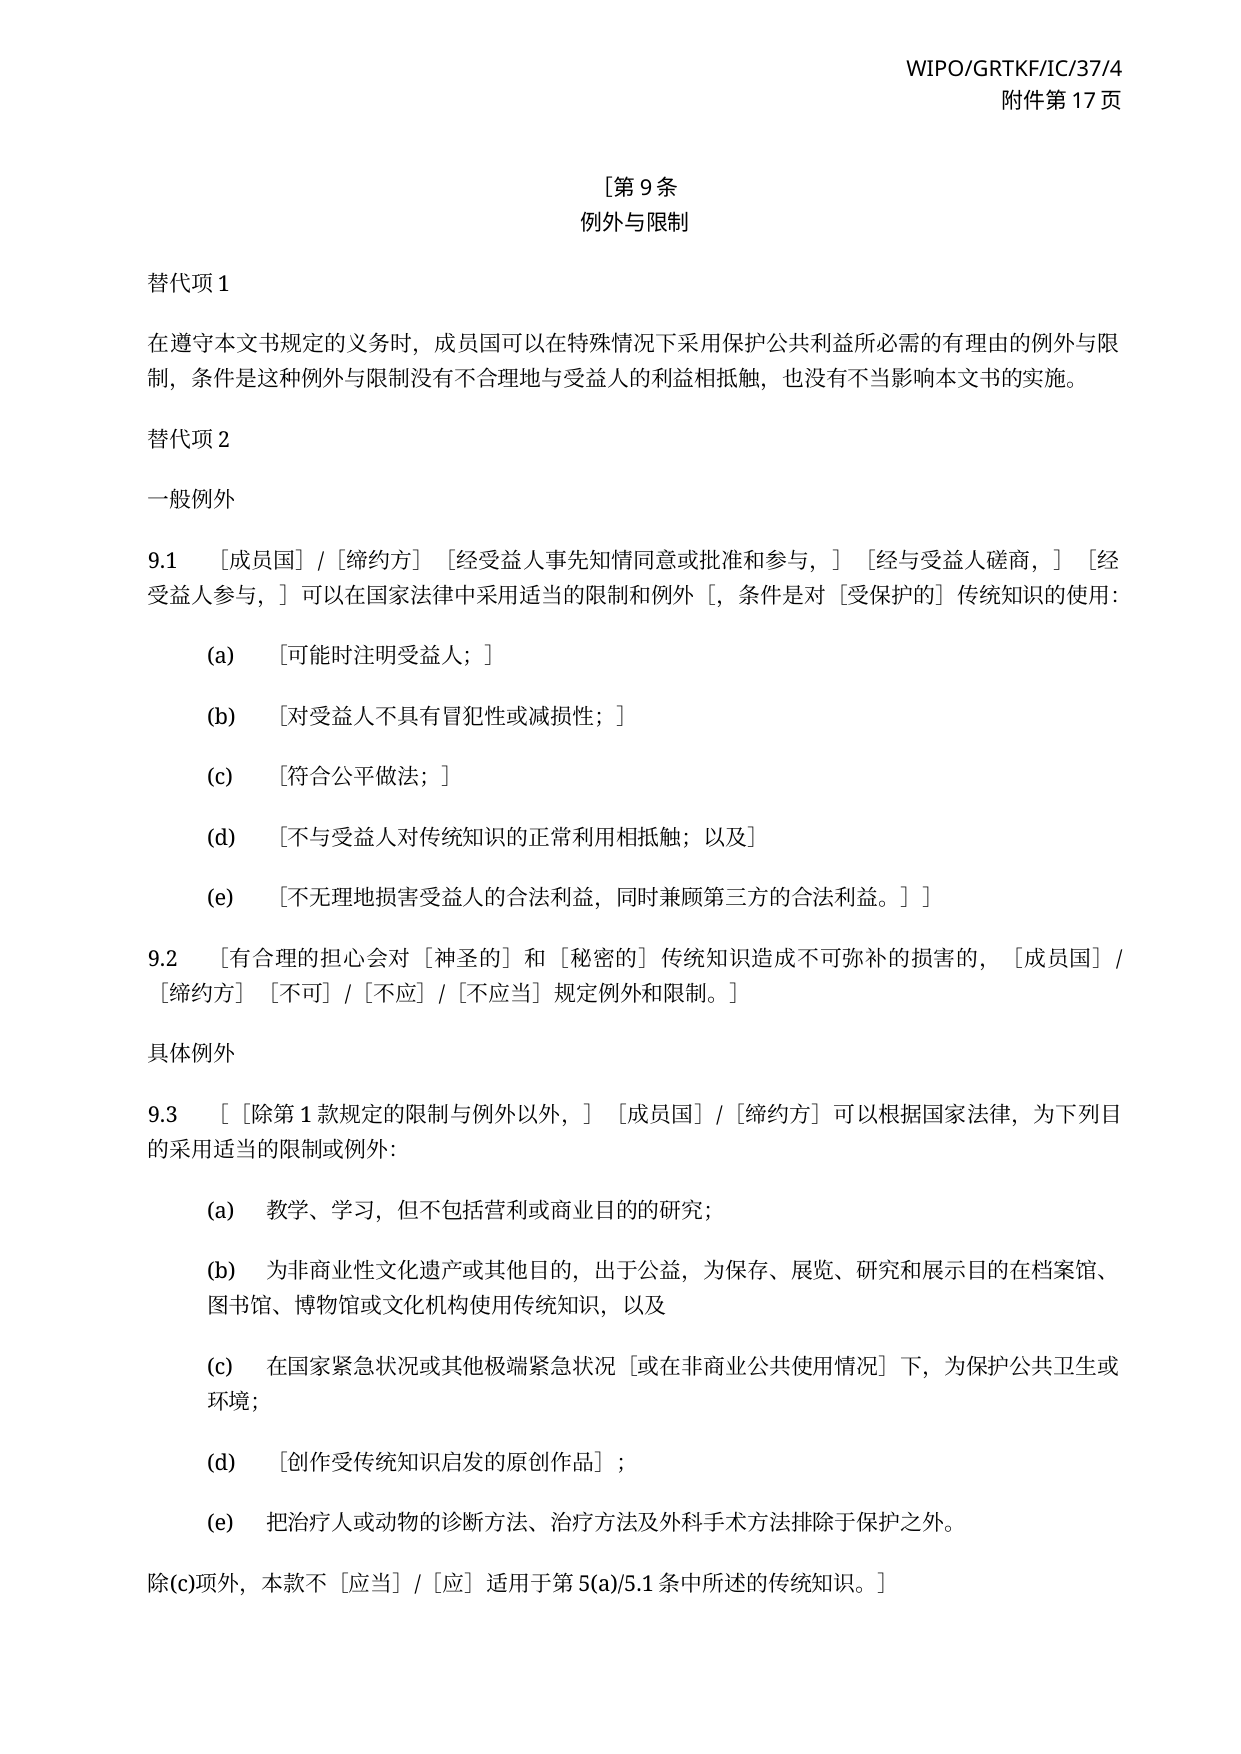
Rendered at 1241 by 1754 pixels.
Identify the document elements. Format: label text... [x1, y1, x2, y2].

text 一般例外 [148, 478, 1122, 514]
text (c) ［符合公平做法；］ [207, 756, 1122, 791]
text 替代项1 [148, 262, 1122, 297]
text (b) 为非商业性文化遗产或其他目的，出于公益，为保存、展览、研究和展示目的在档案馆、图书馆、博物馆或文化机构使用传统知识，以及 [207, 1249, 1122, 1320]
text 在遵守本文书规定的义务时，成员国可以在特殊情况下采用保护公共利益所必需的有理由的例外与限制，条件是这种例外与限制没有不合理地与受益人的利益相抵触，也没有不当影响本文书的实施。 [148, 322, 1122, 393]
text (a) 教学、学习，但不包括营利或商业目的的研究； [207, 1189, 1122, 1224]
text (e) ［不无理地损害受益人的合法利益，同时兼顾第三方的合法利益。］］ [207, 876, 1122, 912]
text (b) ［对受益人不具有冒犯性或减损性；］ [207, 695, 1122, 731]
text 9.2 ［有合理的担心会对［神圣的］和［秘密的］传统知识造成不可弥补的损害的，［成员国］/［缔约方］［不可］/［不应］/［不应当］规定例外和限制。］ [148, 937, 1122, 1008]
text (e) 把治疗人或动物的诊断方法、治疗方法及外科手术方法排除于保护之外。 [207, 1501, 1122, 1537]
text 9.1 ［成员国］/［缔约方］［经受益人事先知情同意或批准和参与，］［经与受益人磋商，］［经受益人参与，］可以在国家法律中采用适当的限制和例外［，条件是对［受保护的］传统知识的使用： [148, 539, 1122, 610]
text 9.3 ［［除第1款规定的限制与例外以外，］［成员国］/［缔约方］可以根据国家法律，为下列目的采用适当的限制或例外： [148, 1093, 1122, 1164]
text (d) ［不与受益人对传统知识的正常利用相抵触；以及］ [207, 816, 1122, 851]
text (a) ［可能时注明受益人；］ [207, 635, 1122, 670]
text (d) ［创作受传统知识启发的原创作品］； [207, 1441, 1122, 1476]
text ［第9条 例外与限制 [148, 166, 1122, 237]
text (c) 在国家紧急状况或其他极端紧急状况［或在非商业公共使用情况］下，为保护公共卫生或环境； [207, 1345, 1122, 1416]
text 替代项2 [148, 418, 1122, 453]
text 具体例外 [148, 1033, 1122, 1068]
text 除(c)项外，本款不［应当］/［应］适用于第5(a)/5.1条中所述的传统知识。］ [148, 1562, 1122, 1597]
